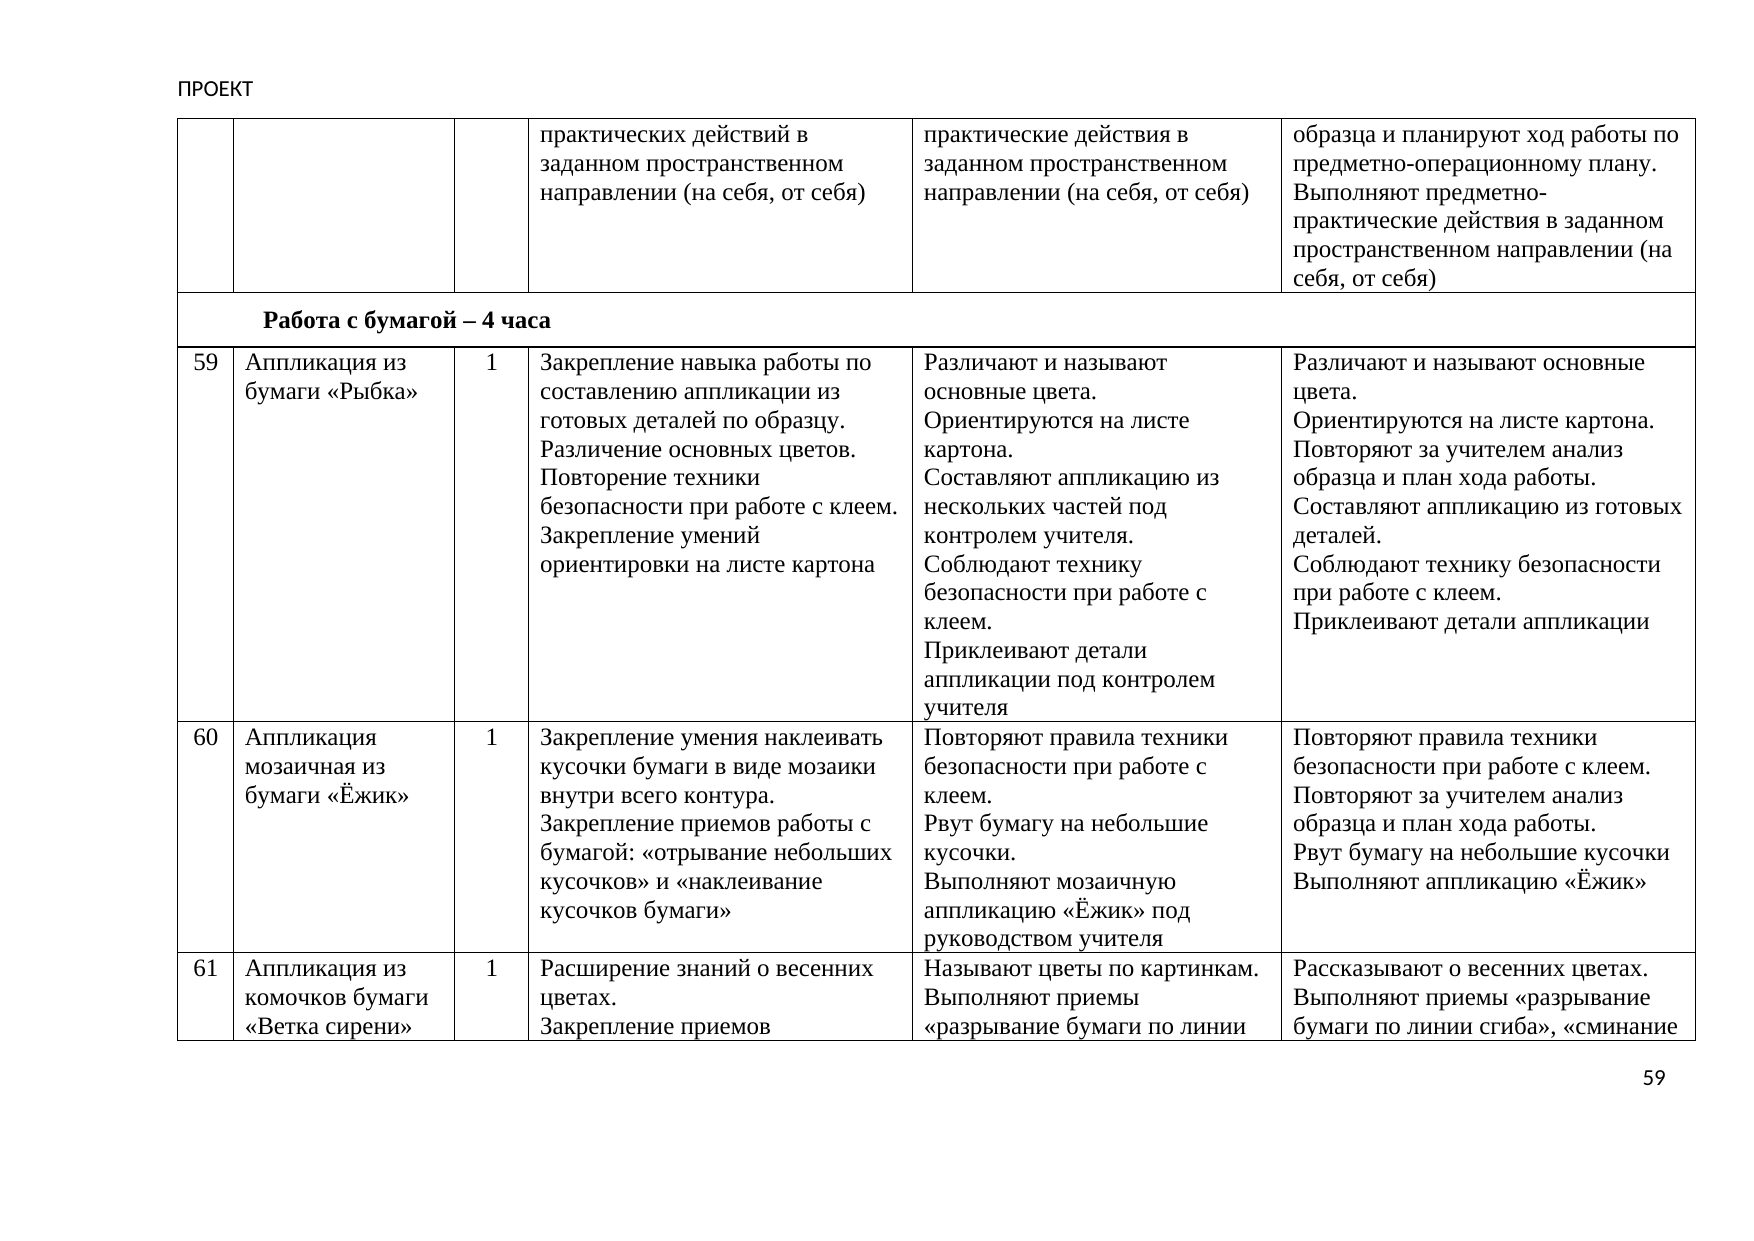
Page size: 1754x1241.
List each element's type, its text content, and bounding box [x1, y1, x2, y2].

table_cell Различают и называют основные цвета. Ориентируются на листе картона. Составляют аппликацию из нескольких частей под контролем учителя. Соблюдают технику безопасности при работе с клеем. Приклеивают детали аппликации под контролем учителя [913, 348, 1281, 721]
table_cell 58 [178, 119, 233, 292]
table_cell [529, 119, 912, 292]
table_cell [234, 119, 454, 292]
table_cell Различают и называют основные цвета. Ориентируются на листе картона. Повторяют за учителем анализ образца и план хода работы. Составляют аппликацию из готовых деталей. Соблюдают технику безопасности при работе с клеем. Приклеивают детали аппликации [1282, 348, 1695, 721]
table_cell 60 [178, 722, 233, 952]
table_cell Повторяют правила техники безопасности при работе с клеем. Повторяют за учителем анализ образца и план хода работы. Рвут бумагу на небольшие кусочки Выполняют аппликацию «Ёжик» [1282, 722, 1695, 952]
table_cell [913, 953, 1281, 1039]
table_cell Работа с бумагой – 4 часа [178, 293, 1695, 346]
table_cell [1282, 953, 1695, 1039]
table_cell 61 [178, 953, 233, 1039]
table_cell 1 [455, 119, 528, 292]
table_cell 1 [455, 953, 528, 1039]
table_cell Повторяют правила техники безопасности при работе с клеем. Рвут бумагу на небольшие кусочки. Выполняют мозаичную аппликацию «Ёжик» под руководством учителя [913, 722, 1281, 952]
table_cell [529, 953, 912, 1039]
table_cell 59 [178, 348, 233, 721]
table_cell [234, 953, 454, 1039]
table_cell 1 [455, 722, 528, 952]
table_cell Закрепление умения наклеивать кусочки бумаги в виде мозаики внутри всего контура. Закрепление приемов работы с бумагой: «отрывание небольших кусочков» и «наклеивание кусочков бумаги» [529, 722, 912, 952]
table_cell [1282, 119, 1695, 292]
table_cell Закрепление навыка работы по составлению аппликации из готовых деталей по образцу. Различение основных цветов. Повторение техники безопасности при работе с клеем. Закрепление умений ориентировки на листе картона [529, 348, 912, 721]
table_cell Аппликация из бумаги «Рыбка» [234, 348, 454, 721]
table_cell Аппликация мозаичная из бумаги «Ёжик» [234, 722, 454, 952]
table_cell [913, 119, 1281, 292]
table_cell 1 [455, 348, 528, 721]
